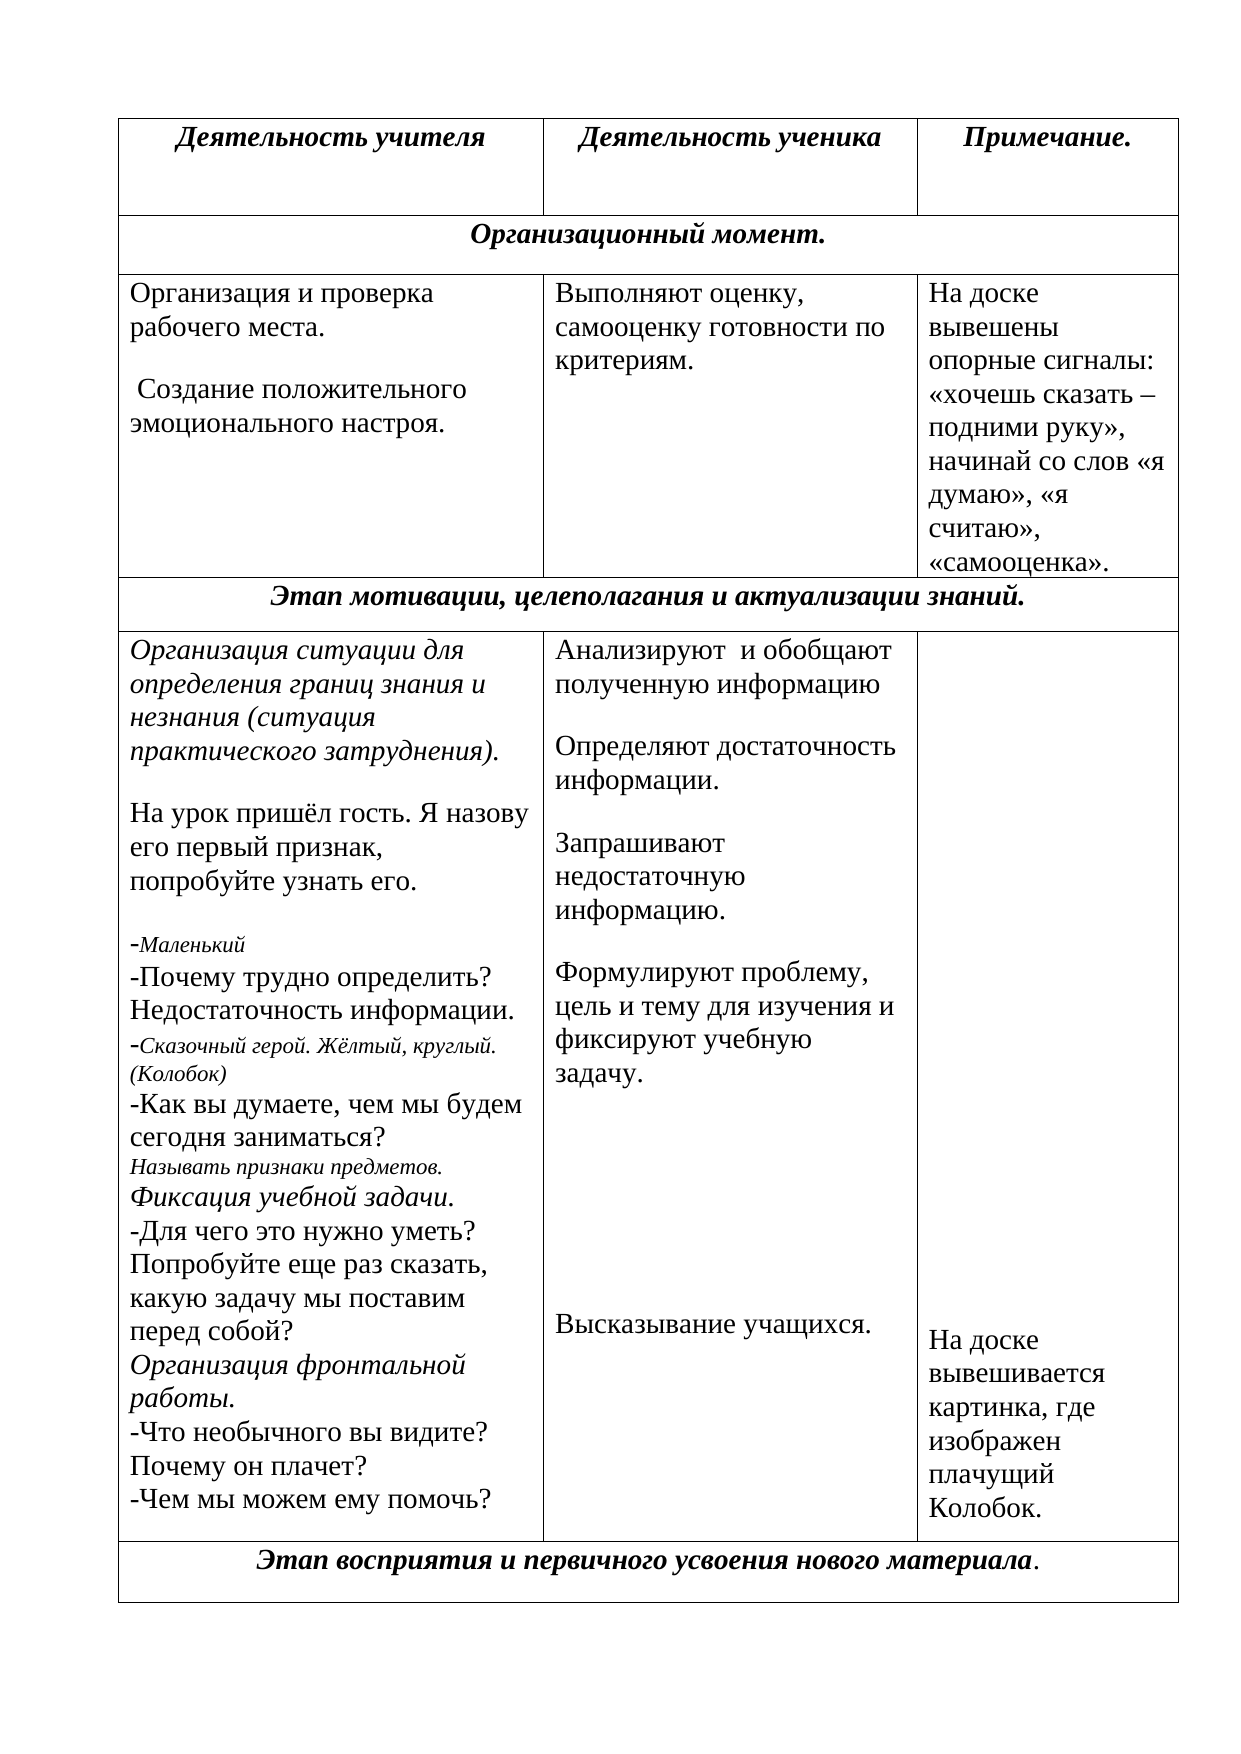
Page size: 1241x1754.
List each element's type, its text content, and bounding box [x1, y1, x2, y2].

table_cell Этап мотивации, целеполагания и актуализации знаний. [119, 578, 1178, 631]
table_cell Организационный момент. [119, 216, 1178, 274]
table_header Примечание. [918, 119, 1178, 215]
table_cell Выполняют оценку, самооценку готовности по критериям. [544, 275, 917, 577]
table_header Деятельность ученика [544, 119, 917, 215]
table_cell Организация ситуации для определения границ знания и незнания (ситуация практического затруднения). На урок пришёл гость. Я назову его первый признак, попробуйте узнать его. -Маленький -Почему трудно определить? Недостаточность информации. -Сказочный герой. Жёлтый, круглый.(Колобок) -Как вы думаете, чем мы будем сегодня заниматься? Называть признаки предметов. Фиксация учебной задачи. -Для чего это нужно уметь? Попробуйте еще раз сказать, какую задачу мы поставим перед собой? Организация фронтальной работы. -Что необычного вы видите? Почему он плачет? -Чем мы можем ему помочь? [119, 632, 543, 1541]
table_cell На доске вывешивается картинка, где изображен плачущий Колобок. [918, 632, 1178, 1541]
table_cell Организация и проверка рабочего места. Создание положительного эмоционального настроя. [119, 275, 543, 577]
table_header Деятельность учителя [119, 119, 543, 215]
table_cell На доске вывешены опорные сигналы: «хочешь сказать –подними руку», начинай со слов «я думаю», «я считаю», «самооценка». [918, 275, 1178, 577]
table_cell Анализируют и обобщают полученную информацию Определяют достаточность информации. Запрашивают недостаточную информацию. Формулируют проблему, цель и тему для изучения и фиксируют учебную задачу. Высказывание учащихся. [544, 632, 917, 1541]
table_cell Этап восприятия и первичного усвоения нового материала. [119, 1542, 1178, 1602]
